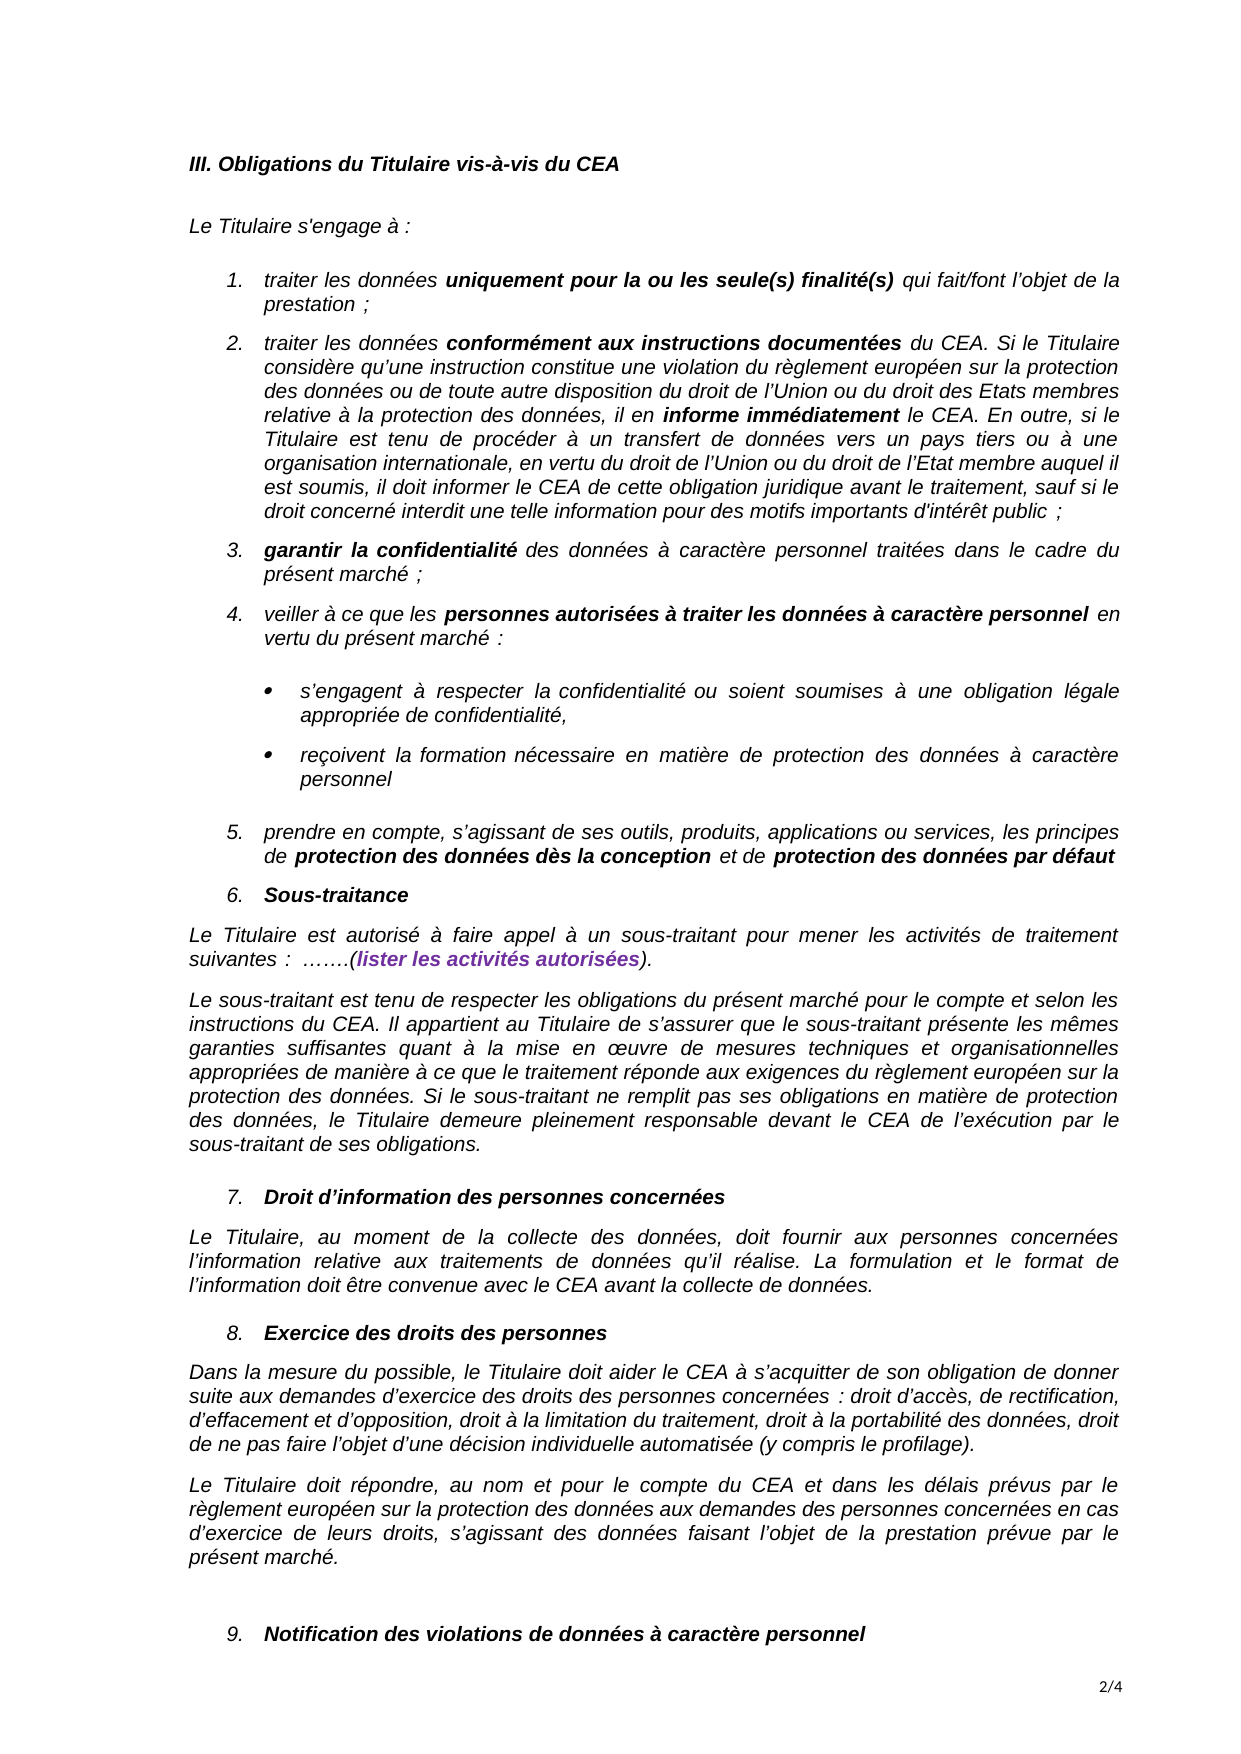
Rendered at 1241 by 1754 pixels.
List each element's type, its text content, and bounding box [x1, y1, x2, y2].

text Dans la mesure du possible, le Titulaire doit aider le CEA à s’acquitter de son obligation de donner suite aux demandes d’exercice des droits des personnes concernées : droit d’accès, de rectification, d’effacement et d’opposition, droit à la limitation du traitement, droit à la portabilité des données, droit de ne pas faire l’objet d’une décision individuelle automatisée (y compris le profilage). [189, 1360, 1122, 1456]
text Le Titulaire, au moment de la collecte des données, doit fournir aux personnes concernées l’information relative aux traitements de données qu’il réalise. La formulation et le format de l’information doit être convenue avec le CEA avant la collecte de données. [189, 1224, 1122, 1296]
text Le Titulaire est autorisé à faire appel à un sous-traitant pour mener les activités de traitement suivantes : …….(lister les activités autorisées). [189, 923, 1122, 971]
list Exercice des droits des personnes [226, 1320, 1122, 1344]
text III. Obligations du Titulaire vis-à-vis du CEA [189, 113, 1122, 175]
text Le Titulaire doit répondre, au nom et pour le compte du CEA et dans les délais prévus par le règlement européen sur la protection des données aux demandes des personnes concernées en cas d’exercice de leurs droits, s’agissant des données faisant l’objet de la prestation prévue par le présent marché. [189, 1473, 1122, 1569]
list prendre en compte, s’agissant de ses outils, produits, applications ou services, les principes de protection des données dès la conception et de protection des données par défaut [226, 820, 1122, 868]
list traiter les données conformément aux instructions documentées du CEA. Si le Titulaire considère qu’une instruction constitue une violation du règlement européen sur la protection des données ou de toute autre disposition du droit de l’Union ou du droit des Etats membres relative à la protection des données, il en informe immédiatement le CEA. En outre, si le Titulaire est tenu de procéder à un transfert de données vers un pays tiers ou à une organisation internationale, en vertu du droit de l’Union ou du droit de l’Etat membre auquel il est soumis, il doit informer le CEA de cette obligation juridique avant le traitement, sauf si le droit concerné interdit une telle information pour des motifs importants d'intérêt public ; [226, 331, 1122, 523]
list reçoivent la formation nécessaire en matière de protection des données à caractère personnel [263, 743, 1122, 791]
list Sous-traitance [226, 883, 1122, 907]
list Notification des violations de données à caractère personnel [226, 1622, 1122, 1646]
list Droit d’information des personnes concernées [226, 1185, 1122, 1209]
text Le sous-traitant est tenu de respecter les obligations du présent marché pour le compte et selon les instructions du CEA. Il appartient au Titulaire de s’assurer que le sous-traitant présente les mêmes garanties suffisantes quant à la mise en œuvre de mesures techniques et organisationnelles appropriées de manière à ce que le traitement réponde aux exigences du règlement européen sur la protection des données. Si le sous-traitant ne remplit pas ses obligations en matière de protection des données, le Titulaire demeure pleinement responsable devant le CEA de l’exécution par le sous-traitant de ses obligations. [189, 988, 1122, 1156]
list s’engagent à respecter la confidentialité ou soient soumises à une obligation légale appropriée de confidentialité, [263, 679, 1122, 727]
list garantir la confidentialité des données à caractère personnel traitées dans le cadre du présent marché ; [226, 538, 1122, 586]
list traiter les données uniquement pour la ou les seule(s) finalité(s) qui fait/font l’objet de la prestation ; [226, 267, 1122, 315]
text Le Titulaire s'engage à : [189, 214, 1122, 238]
list veiller à ce que les personnes autorisées à traiter les données à caractère personnel en vertu du présent marché : [226, 602, 1122, 650]
